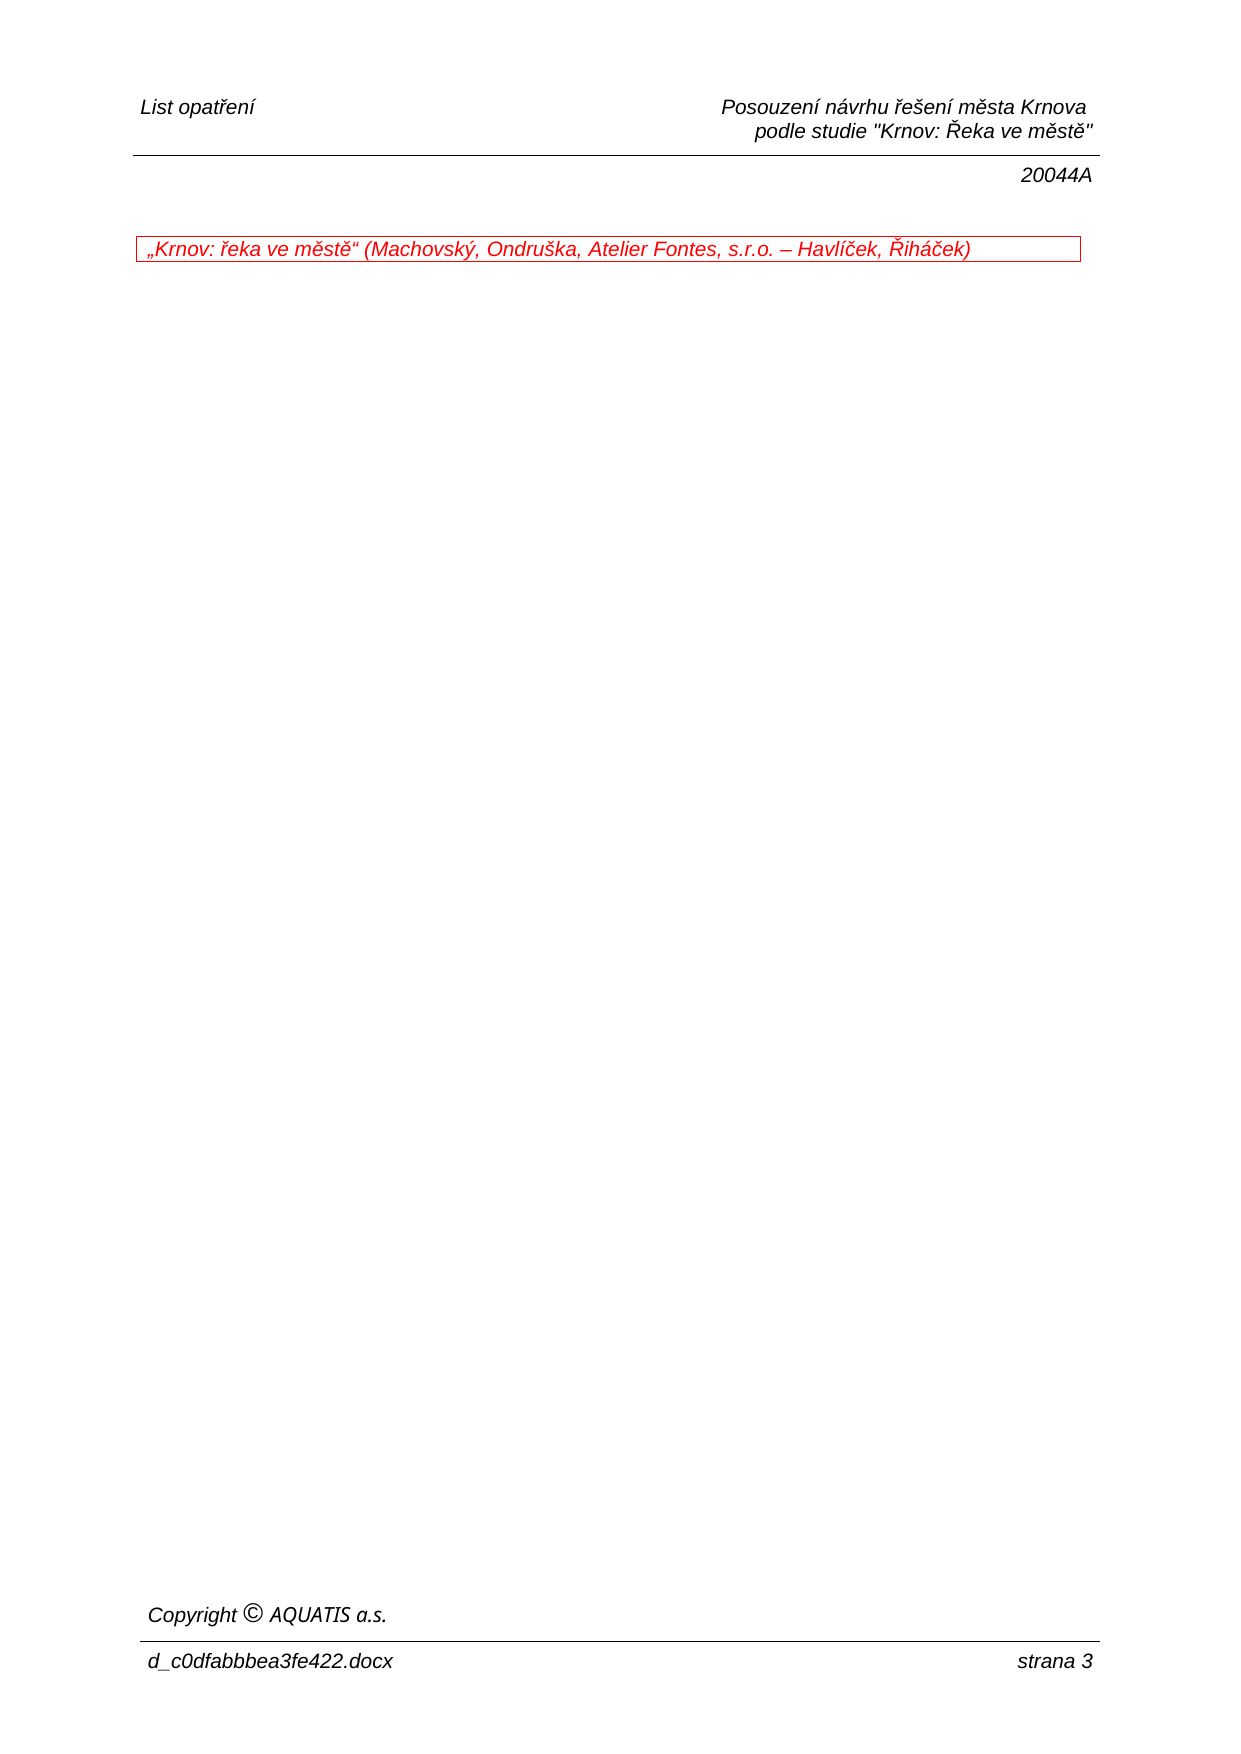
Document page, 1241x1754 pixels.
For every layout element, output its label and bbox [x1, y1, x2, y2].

table_cell [137, 237, 1080, 261]
